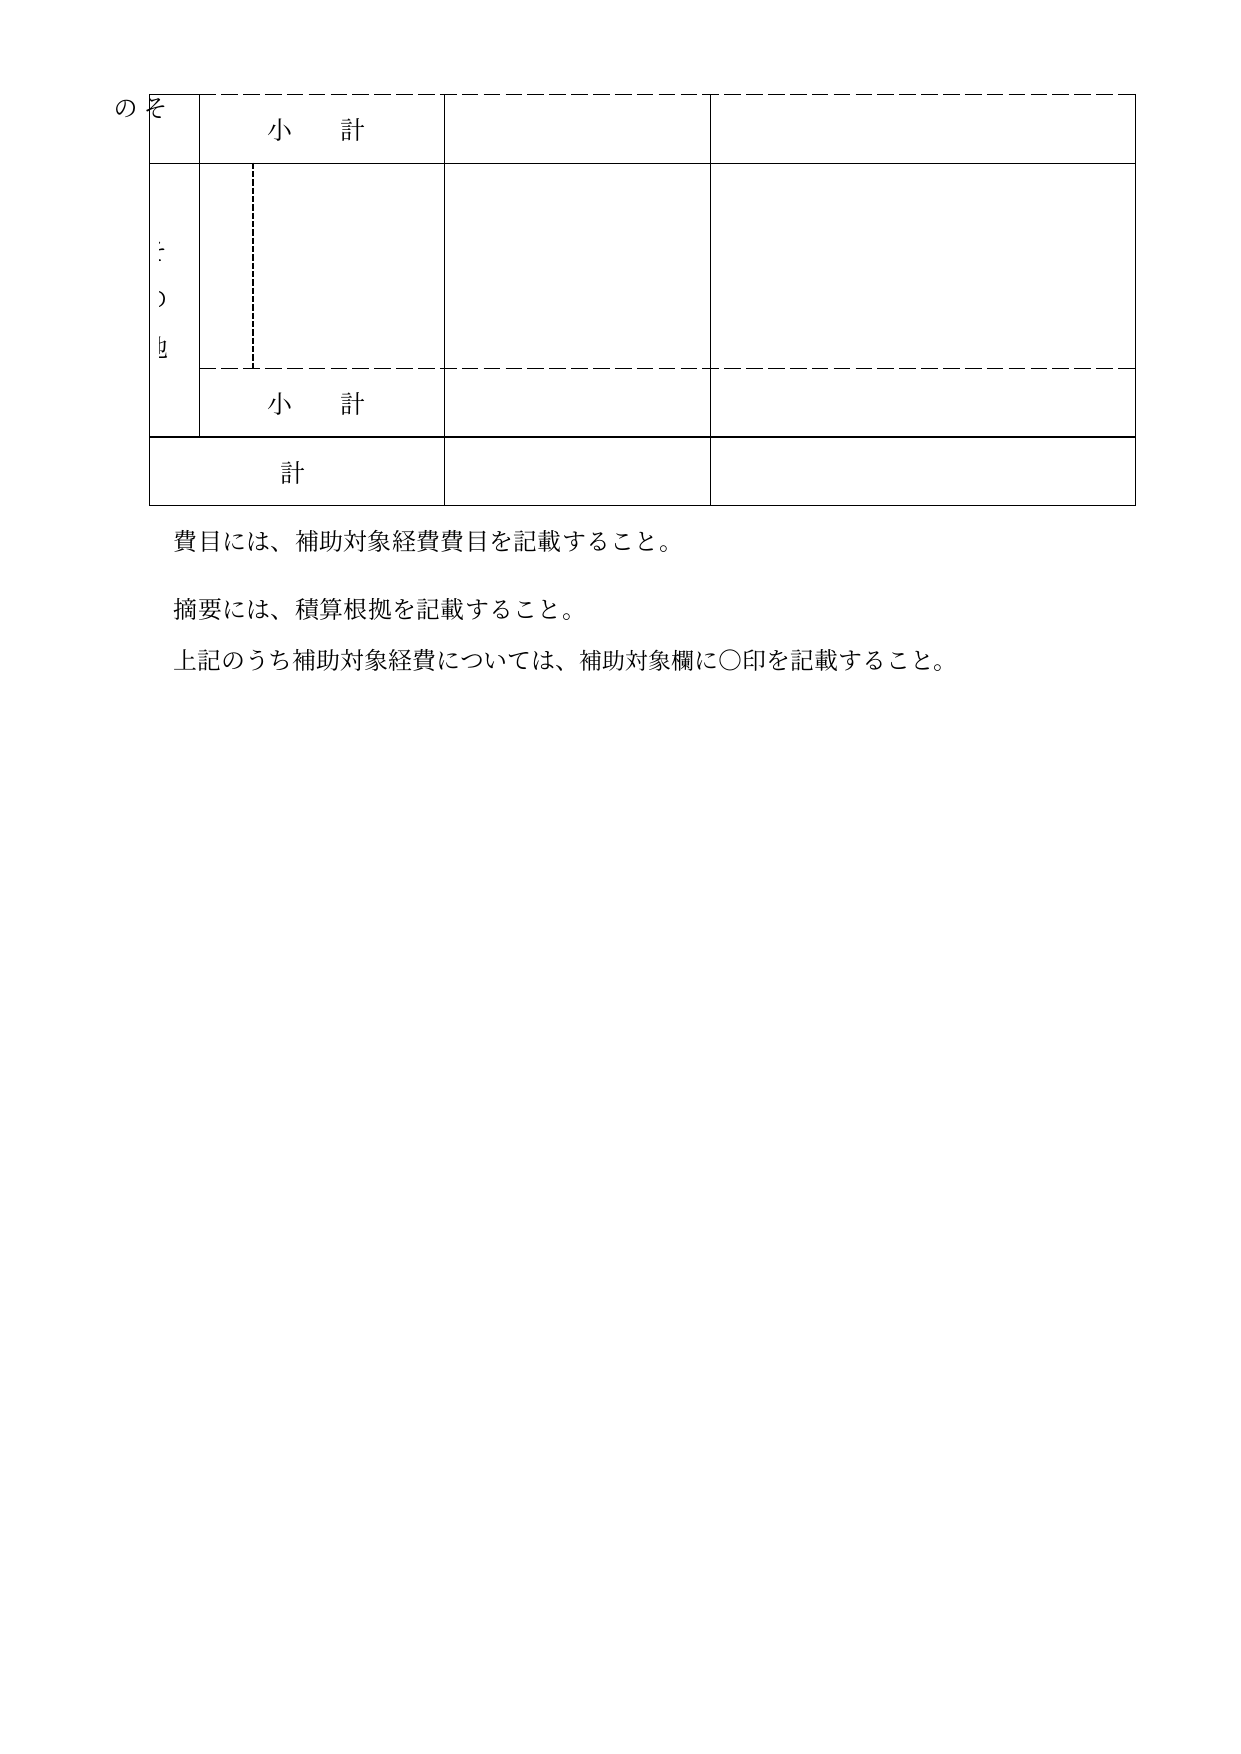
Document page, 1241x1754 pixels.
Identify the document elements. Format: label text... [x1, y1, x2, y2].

table_cell 計 [150, 438, 444, 505]
table_cell 小 計 [200, 368, 444, 436]
table_cell [711, 368, 1135, 436]
text 費目には、補助対象経費費目を記載すること。 [149, 506, 1120, 574]
table_cell その他活動経費 [150, 95, 199, 163]
table_cell [711, 94, 1135, 163]
table_cell [711, 438, 1135, 505]
table_cell 小 計 [200, 94, 444, 163]
table_cell [711, 164, 1135, 367]
table_cell [445, 164, 710, 367]
text 摘要には、積算根拠を記載すること。 [149, 574, 1120, 642]
table_cell [445, 94, 710, 163]
table_cell [445, 438, 710, 505]
table_cell [445, 368, 710, 436]
table_cell [253, 164, 444, 367]
text 上記のうち補助対象経費については、補助対象欄に○印を記載すること。 [149, 642, 1120, 677]
table_cell [200, 164, 253, 367]
table_cell その他 [150, 164, 199, 436]
